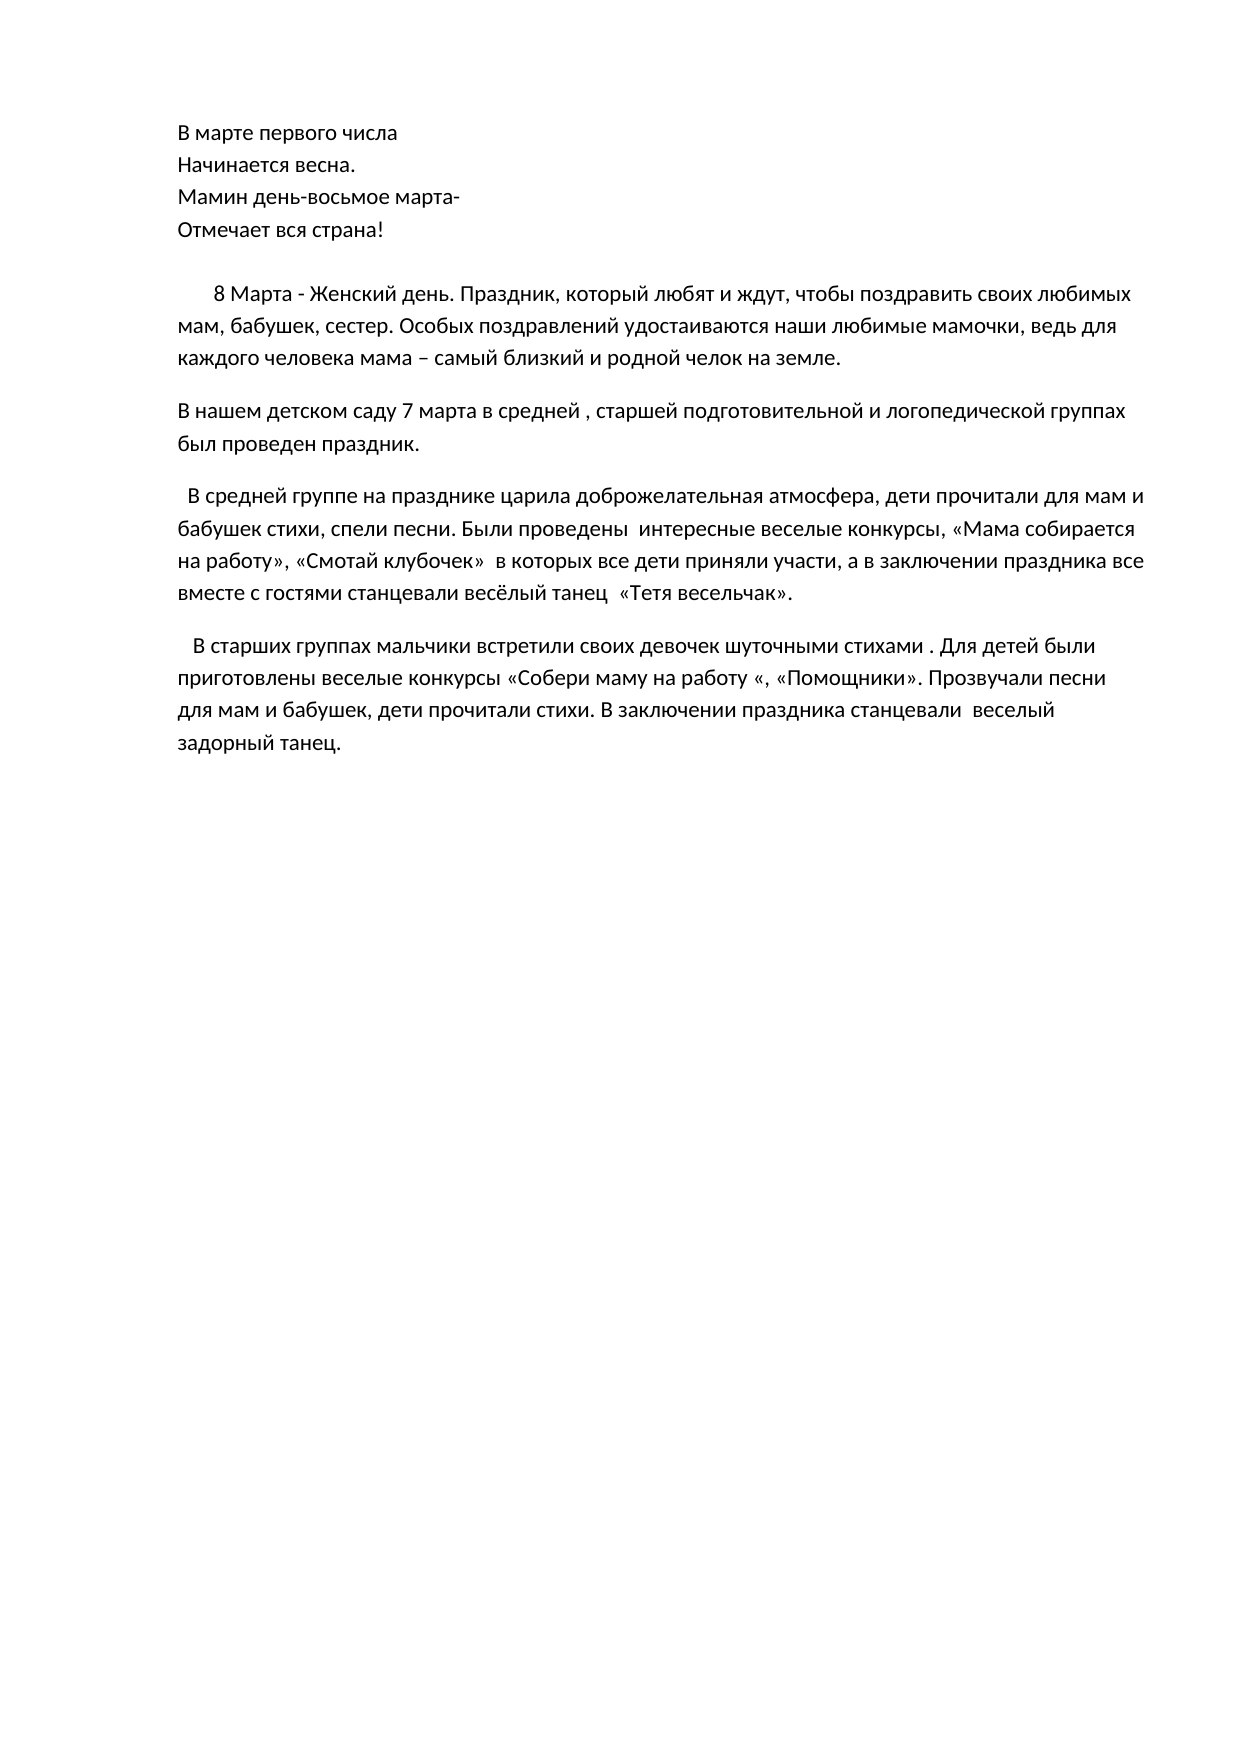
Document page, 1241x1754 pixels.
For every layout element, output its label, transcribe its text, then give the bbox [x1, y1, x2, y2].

text Отмечает вся страна! [177, 215, 1152, 243]
text В средней группе на празднике царила доброжелательная атмосфера, дети прочитали для мам и бабушек стихи, спели песни. Были проведены интересные веселые конкурсы, «Мама собирается на работу», «Смотай клубочек» в которых все дети приняли участи, а в заключении праздника все вместе с гостями станцевали весёлый танец «Тетя весельчак». [177, 482, 1152, 606]
text Мамин день-восьмое марта- [177, 182, 1152, 211]
text В старших группах мальчики встретили своих девочек шуточными стихами . Для детей были приготовлены веселые конкурсы «Собери маму на работу «, «Помощники». Прозвучали песни для мам и бабушек, дети прочитали стихи. В заключении праздника станцевали веселый задорный танец. [177, 631, 1152, 756]
text В нашем детском саду 7 марта в средней , старшей подготовительной и логопедической группах был проведен праздник. [177, 396, 1152, 457]
text Начинается весна. [177, 150, 1152, 178]
text В марте первого числа [177, 118, 1152, 146]
text 8 Марта - Женский день. Праздник, который любят и ждут, чтобы поздравить своих любимых мам, бабушек, сестер. Особых поздравлений удостаиваются наши любимые мамочки, ведь для каждого человека мама – самый близкий и родной челок на земле. [177, 279, 1152, 371]
